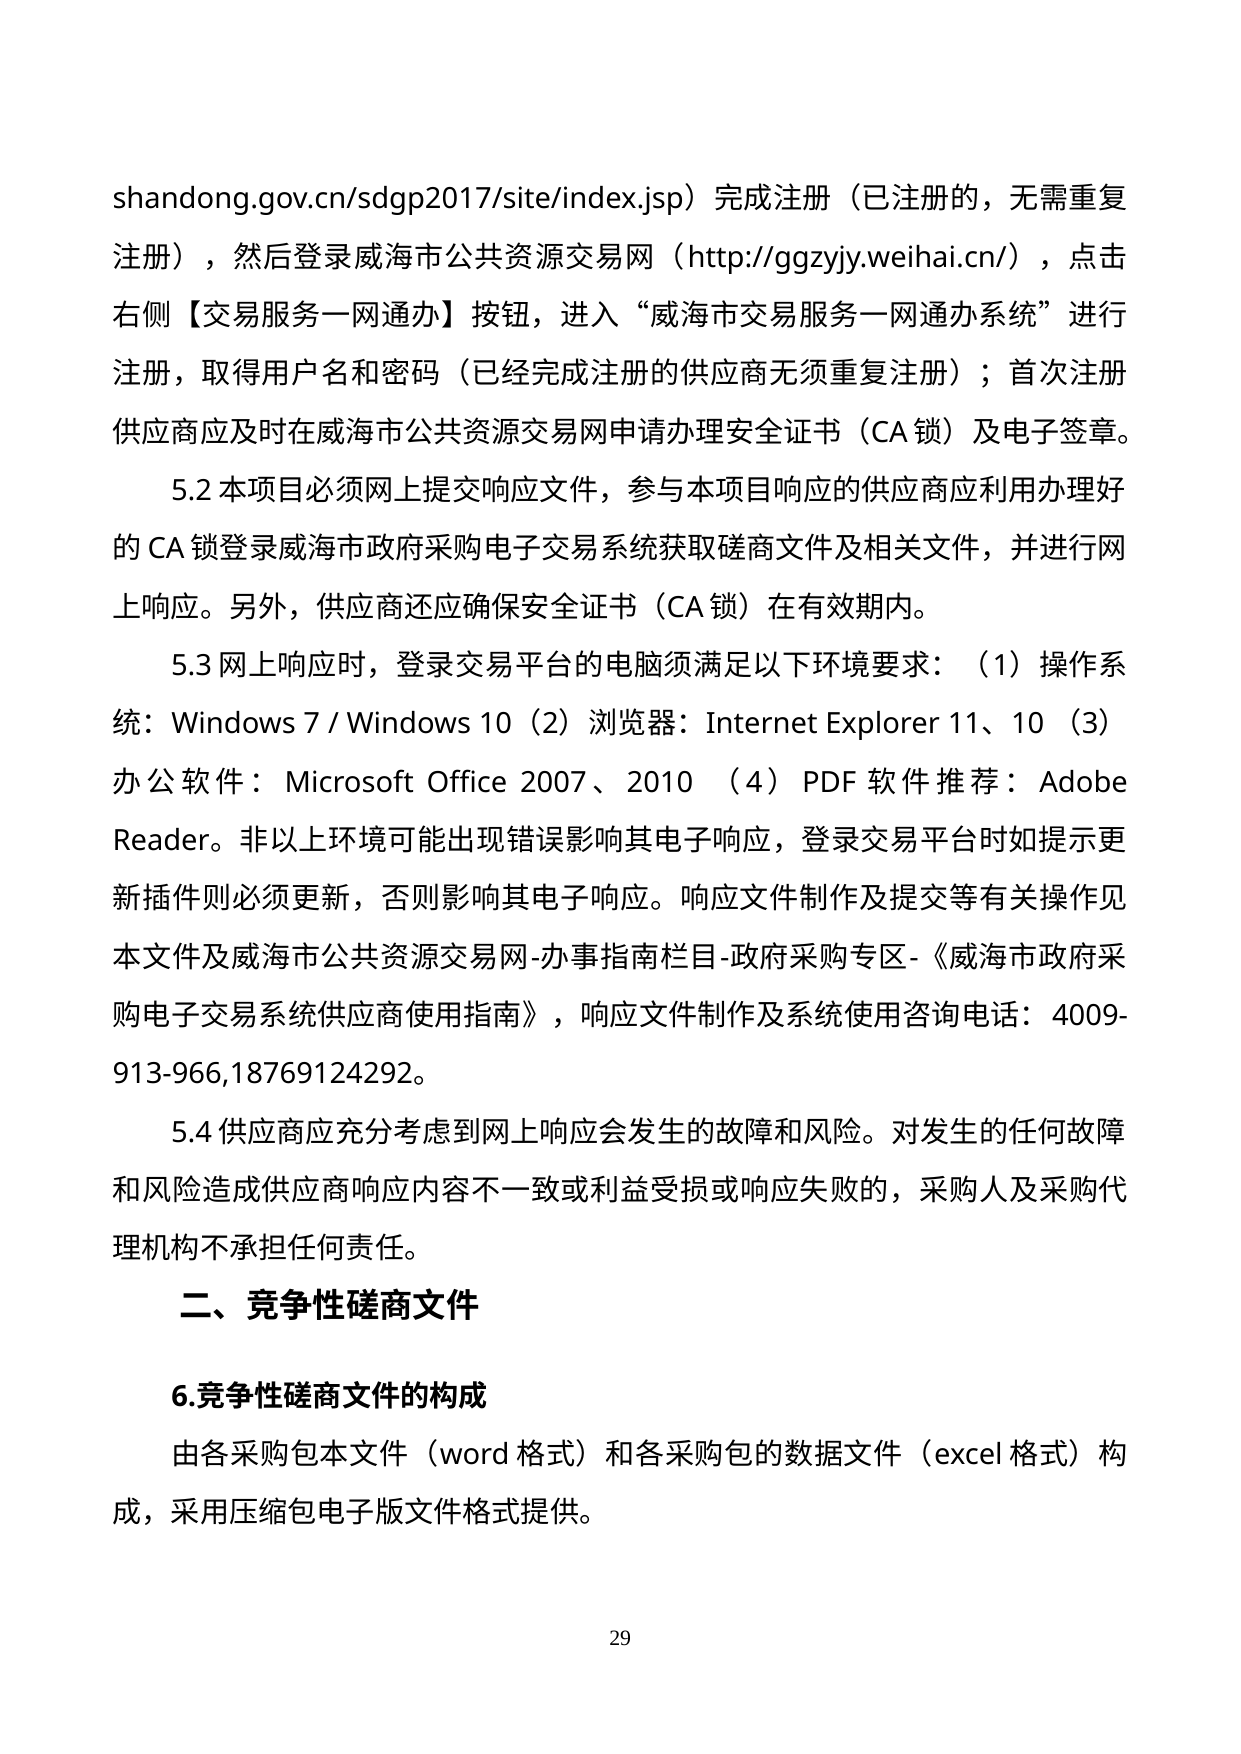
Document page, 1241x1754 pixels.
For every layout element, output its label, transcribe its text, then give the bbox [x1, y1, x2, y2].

subtitle 二、竞争性磋商文件 [112, 1270, 1128, 1335]
text 5.2本项目必须网上提交响应文件，参与本项目响应的供应商应利用办理好的CA锁登录威海市政府采购电子交易系统获取磋商文件及相关文件，并进行网上响应。另外，供应商还应确保安全证书（CA锁）在有效期内。 [112, 454, 1128, 629]
text 6.竞争性磋商文件的构成 [112, 1359, 1128, 1418]
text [112, 162, 1128, 454]
text 由各采购包本文件（word格式）和各采购包的数据文件（excel格式）构成，采用压缩包电子版文件格式提供。 [112, 1418, 1128, 1534]
text 5.3网上响应时，登录交易平台的电脑须满足以下环境要求：（1）操作系统：Windows 7 / Windows 10（2）浏览器：Internet Explorer 11、10 （3）办公软件：Microsoft Office 2007、2010 （4）PDF软件推荐：Adobe Reader。非以上环境可能出现错误影响其电子响应，登录交易平台时如提示更新插件则必须更新，否则影响其电子响应。响应文件制作及提交等有关操作见本文件及威海市公共资源交易网-办事指南栏目-政府采购专区-《威海市政府采购电子交易系统供应商使用指南》，响应文件制作及系统使用咨询电话：4009-913-966,18769124292。 [112, 629, 1128, 1095]
text 5.4供应商应充分考虑到网上响应会发生的故障和风险。对发生的任何故障和风险造成供应商响应内容不一致或利益受损或响应失败的，采购人及采购代理机构不承担任何责任。 [112, 1095, 1128, 1270]
